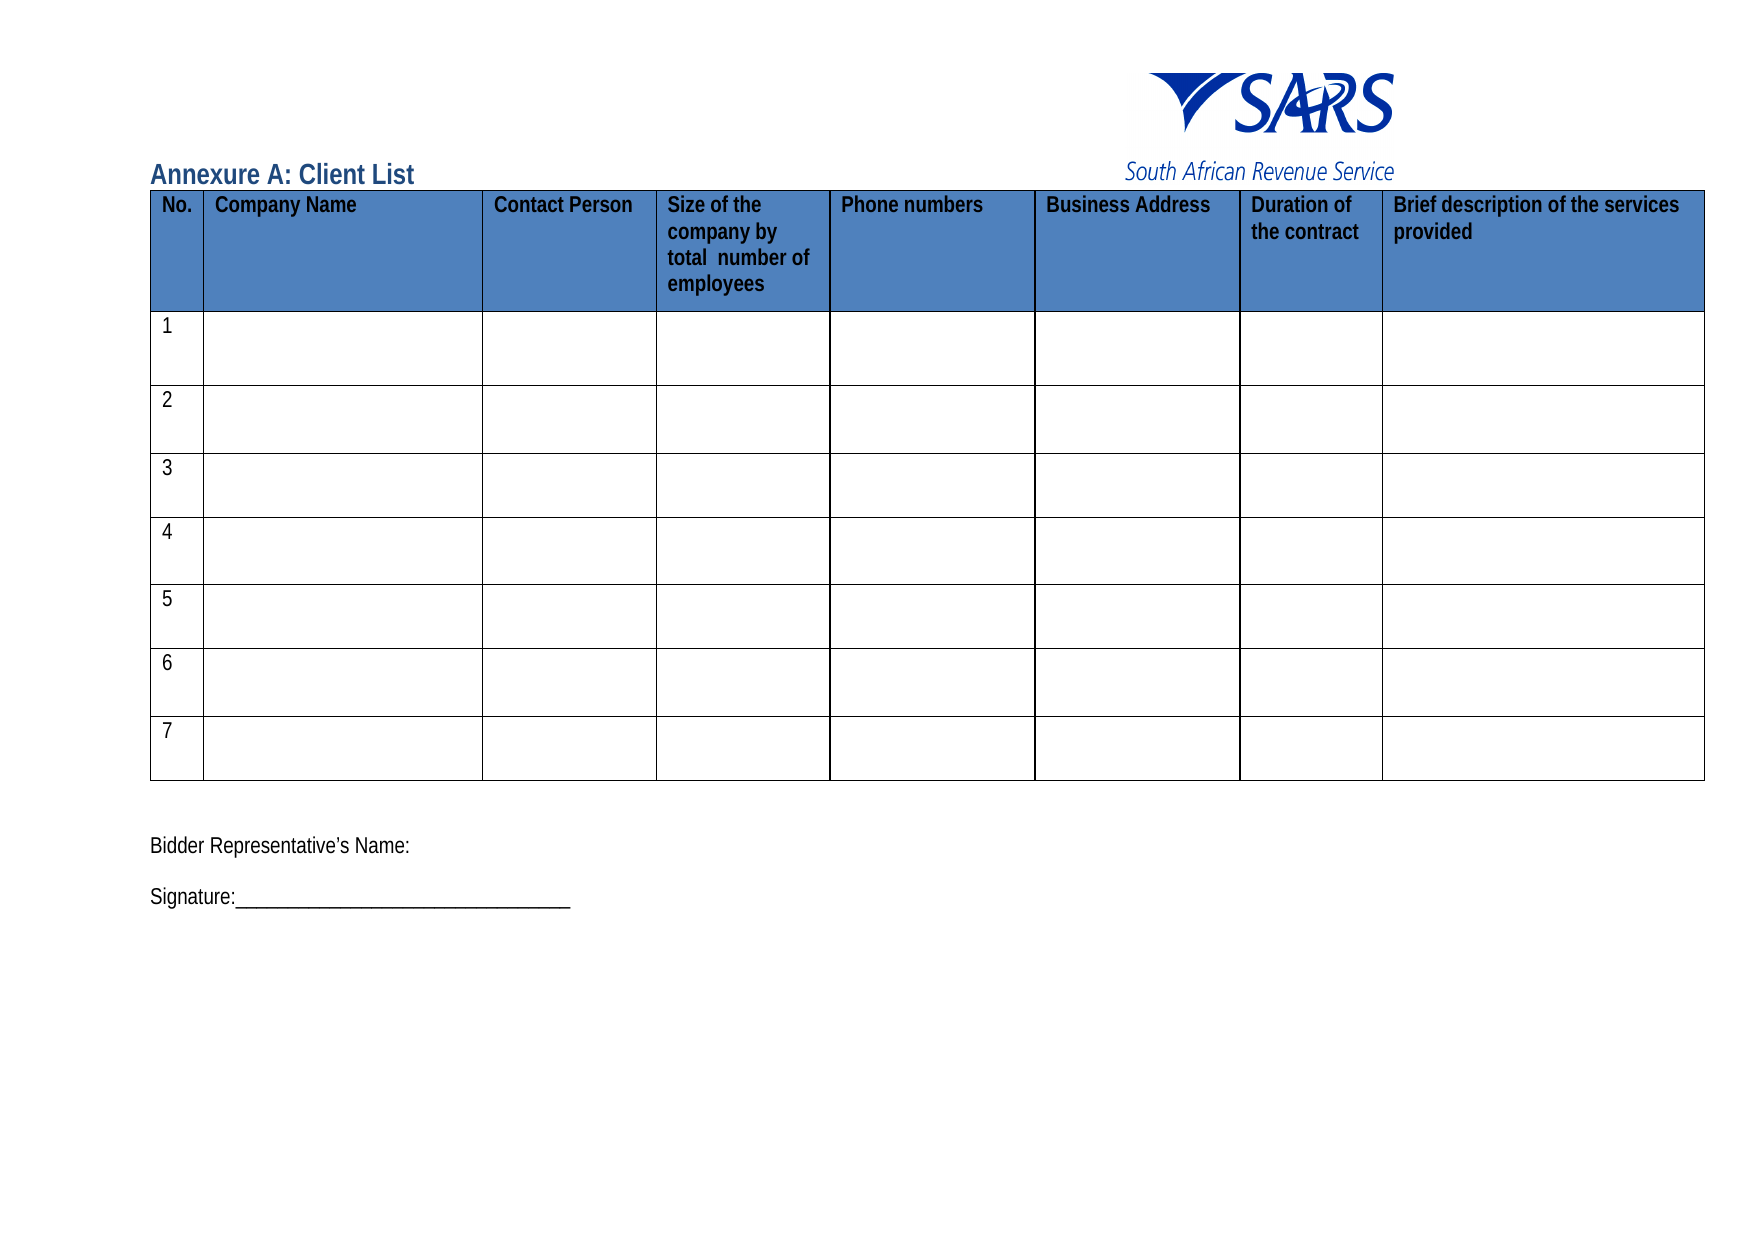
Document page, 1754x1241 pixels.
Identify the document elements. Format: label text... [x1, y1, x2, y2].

table_header Company Name [204, 191, 482, 311]
table_cell [1036, 312, 1239, 385]
table_cell [204, 386, 482, 453]
table_cell [1036, 649, 1239, 716]
table_cell [831, 585, 1034, 648]
table_cell [483, 312, 656, 385]
text Bidder Representative’s Name: [150, 832, 1604, 858]
table_cell 2 [151, 386, 203, 453]
table_cell [1241, 717, 1382, 779]
table_header Brief description of the services provided [1383, 191, 1704, 311]
table_header No. [151, 191, 203, 311]
table_cell [1383, 585, 1704, 648]
table_cell [1241, 312, 1382, 385]
table_cell [483, 386, 656, 453]
table_cell [483, 649, 656, 716]
table_cell [1383, 518, 1704, 584]
table_cell [1036, 518, 1239, 584]
table_cell [1383, 312, 1704, 385]
table_cell 5 [151, 585, 203, 648]
table_cell [1383, 386, 1704, 453]
table_cell [204, 454, 482, 517]
table_cell [1241, 454, 1382, 517]
table_cell [1241, 649, 1382, 716]
table_cell [1383, 649, 1704, 716]
table_cell [831, 386, 1034, 453]
table_cell [831, 454, 1034, 517]
table_cell [483, 518, 656, 584]
table_cell [657, 649, 829, 716]
table_cell [483, 717, 656, 779]
table_cell [657, 386, 829, 453]
table_cell [1036, 386, 1239, 453]
table_cell [483, 585, 656, 648]
table_cell 1 [151, 312, 203, 385]
table_cell [657, 717, 829, 779]
table_cell [483, 454, 656, 517]
table_cell 3 [151, 454, 203, 517]
table_header Duration of the contract [1241, 191, 1382, 311]
table_cell [1036, 585, 1239, 648]
table_cell [204, 585, 482, 648]
table_cell 6 [151, 649, 203, 716]
table_cell [204, 649, 482, 716]
table_cell [1241, 518, 1382, 584]
table_cell [831, 649, 1034, 716]
table_cell [1383, 717, 1704, 779]
picture [1125, 73, 1394, 185]
table_header Business Address [1036, 191, 1239, 311]
table_cell [1036, 454, 1239, 517]
table_header Contact Person [483, 191, 656, 311]
table_cell [1036, 717, 1239, 779]
table_cell 7 [151, 717, 203, 779]
table_cell 4 [151, 518, 203, 584]
table_cell [1241, 386, 1382, 453]
table_cell [831, 518, 1034, 584]
table_cell [831, 312, 1034, 385]
table_cell [1241, 585, 1382, 648]
table_cell [657, 518, 829, 584]
table_header Size of the company by total number of employees [657, 191, 829, 311]
table_header Phone numbers [831, 191, 1034, 311]
table_cell [657, 585, 829, 648]
table_cell [657, 312, 829, 385]
table_cell [204, 717, 482, 779]
table_cell [204, 312, 482, 385]
table_cell [1383, 454, 1704, 517]
table_cell [657, 454, 829, 517]
text Signature:________________________________ [150, 883, 1604, 909]
table_cell [204, 518, 482, 584]
table_cell [831, 717, 1034, 779]
